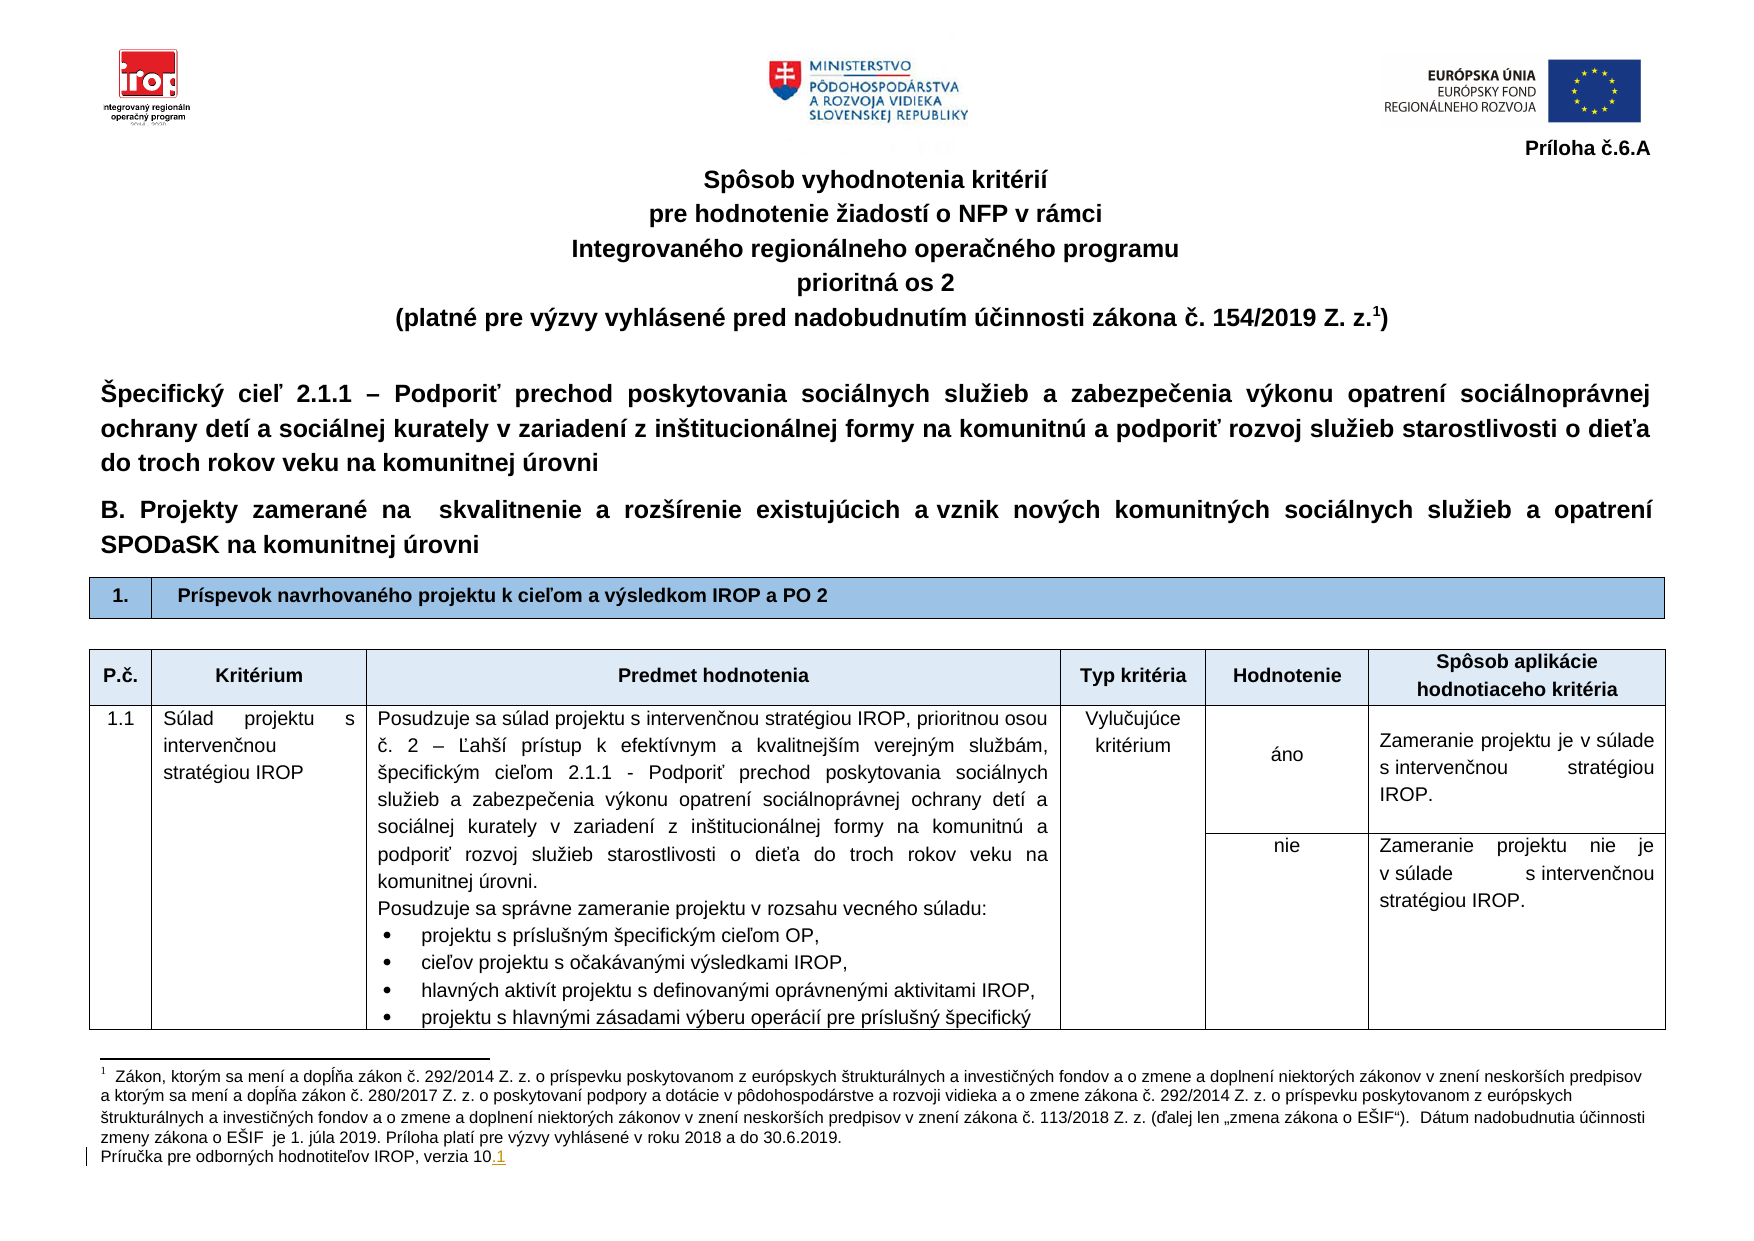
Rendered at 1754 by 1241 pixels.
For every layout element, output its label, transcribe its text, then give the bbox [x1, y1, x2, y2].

table_cell Zameranie projektu je v súlade s intervenčnou stratégiou IROP. [1369, 706, 1665, 833]
table_cell Vylučujúce kritérium [1061, 706, 1205, 1029]
text Špecifický cieľ 2.1.1 – Podporiť prechod poskytovania sociálnych služieb a zabezpečenia výkonu opatrení sociálnoprávnej ochrany detí a sociálnej kurately v zariadení z inštitucionálnej formy na komunitnú a podporiť rozvoj služieb starostlivosti o dieťa do troch rokov veku na komunitnej úrovni [100, 379, 1653, 477]
text Spôsob vyhodnotenia kritérií [100, 164, 1651, 193]
table_header Hodnotenie [1206, 650, 1368, 705]
table_cell Posudzuje sa súlad projektu s intervenčnou stratégiou IROP, prioritnou osou č. 2 – Ľahší prístup k efektívnym a kvalitnejším verejným službám, špecifickým cieľom 2.1.1 - Podporiť prechod poskytovania sociálnych služieb a zabezpečenia výkonu opatrení sociálnoprávnej ochrany detí a sociálnej kurately v zariadení z inštitucionálnej formy na komunitnú a podporiť rozvoj služieb starostlivosti o dieťa do troch rokov veku na komunitnej úrovni. Posudzuje sa správne zameranie projektu v rozsahu vecného súladu: projektu s príslušným špecifickým cieľom OP, cieľov projektu s očakávanými výsledkami IROP, hlavných aktivít projektu s definovanými oprávnenými aktivitami IROP, projektu s hlavnými zásadami výberu operácií pre príslušný špecifický cieľ. Na rozdiel od administratívneho overenia ide o hĺbkové posúdenie vecnej (obsahovej) stránky projektu z hľadiska jeho súladu so stratégiou a cieľmi prioritnej osi 2 v danej oblasti. [367, 706, 1060, 1029]
picture [766, 31, 969, 136]
text Príloha č.6.A [174, 136, 1651, 160]
text (platné pre výzvy vyhlásené pred nadobudnutím účinnosti zákona č. 154/2019 Z. z.) [301, 302, 1483, 331]
picture [102, 49, 190, 125]
table_header Príspevok navrhovaného projektu k cieľom a výsledkom IROP a PO 2 [152, 578, 1664, 618]
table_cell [1369, 834, 1665, 1029]
table_cell 1.1 [90, 706, 151, 1029]
table_header P.č. [90, 650, 151, 705]
table_header Predmet hodnotenia [367, 650, 1060, 705]
table_header Typ kritéria [1061, 650, 1205, 705]
table_header Kritérium [152, 650, 366, 705]
table_header 1. [90, 578, 151, 618]
text Integrovaného regionálneho operačného programu [100, 233, 1651, 262]
text prioritná os 2 [100, 268, 1651, 297]
table_cell áno [1206, 706, 1368, 833]
table_header Spôsob aplikácie hodnotiaceho kritéria [1369, 650, 1665, 705]
text B. Projekty zamerané na skvalitnenie a rozšírenie existujúcich a vznik nových komunitných sociálnych služieb a opatrení SPODaSK na komunitnej úrovni [100, 495, 1653, 558]
text pre hodnotenie žiadostí o NFP v rámci [100, 199, 1651, 228]
picture [1377, 54, 1644, 126]
table_cell Súlad projektu s intervenčnou stratégiou IROP [152, 706, 366, 1029]
table_cell nie [1206, 834, 1368, 1029]
